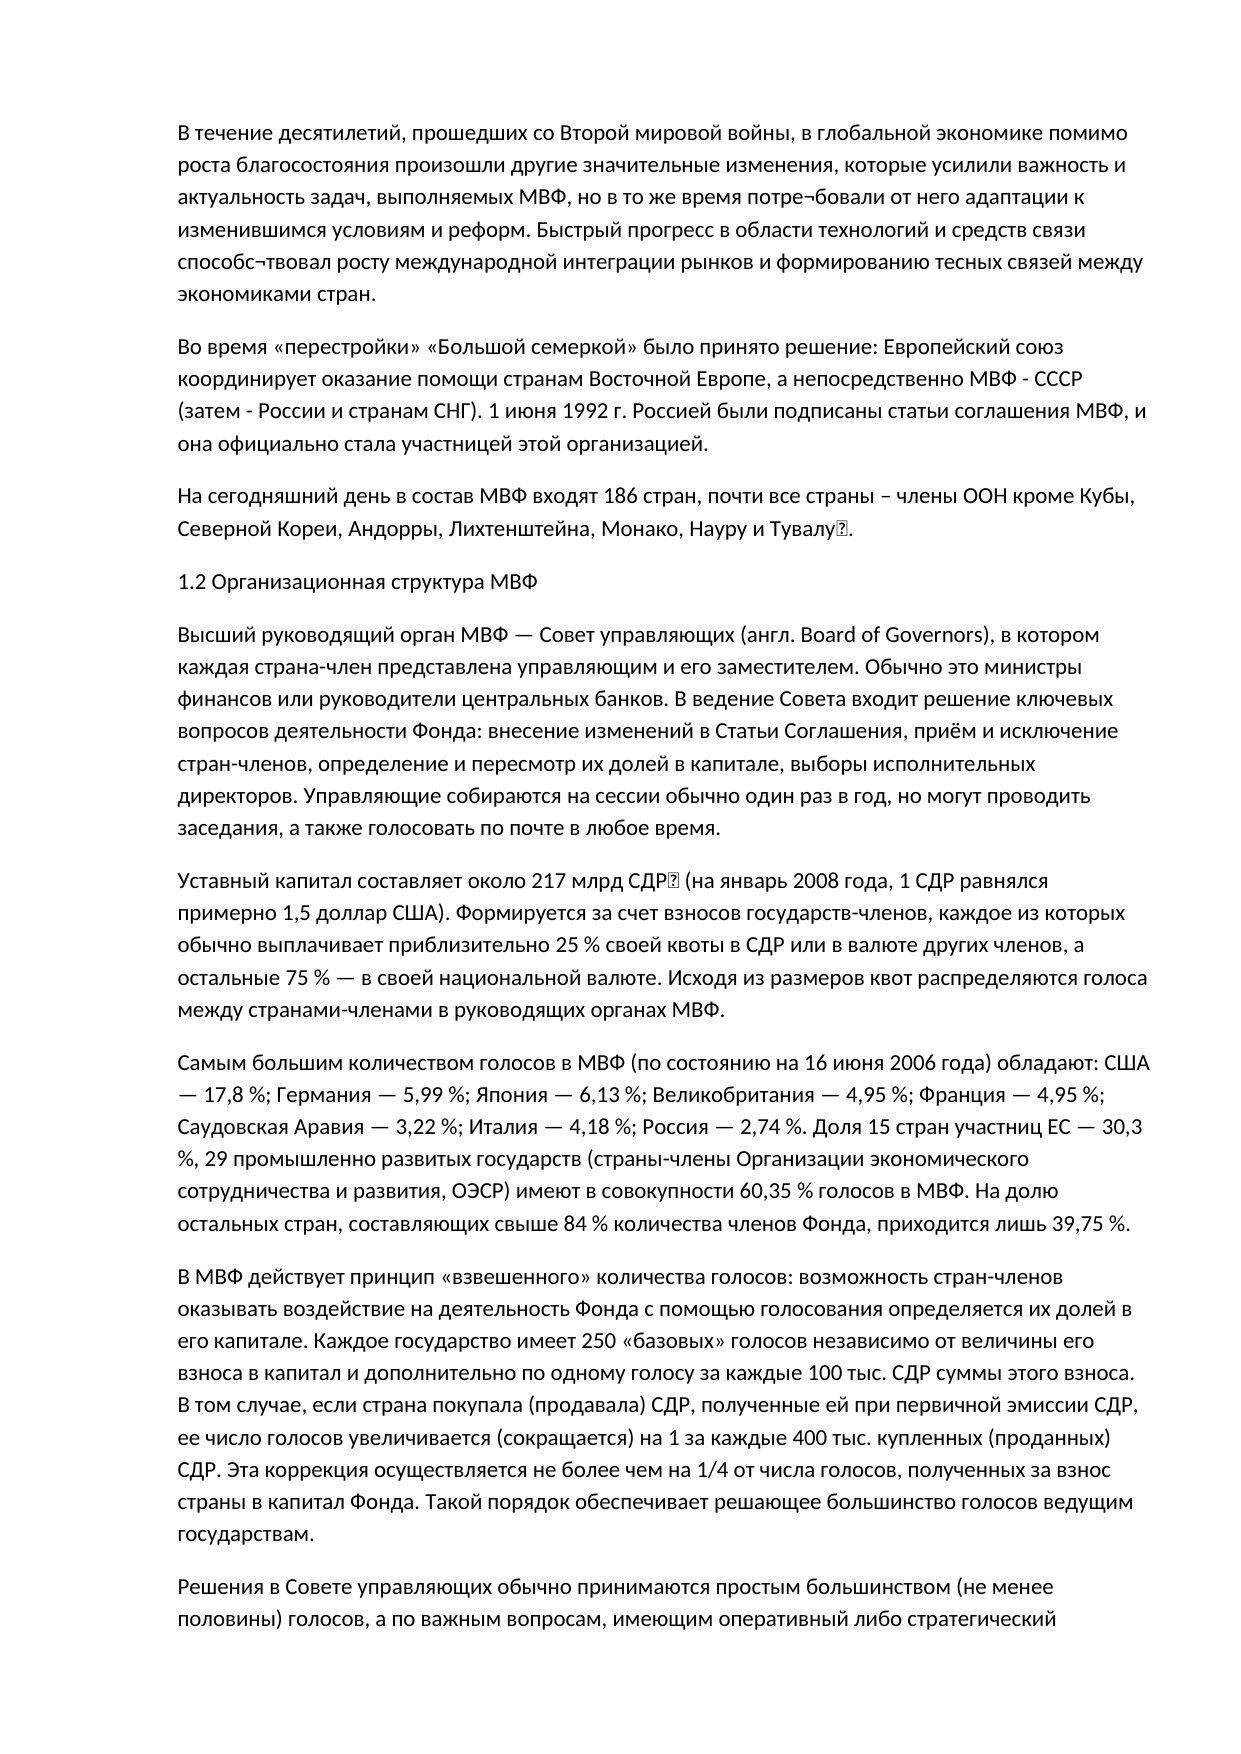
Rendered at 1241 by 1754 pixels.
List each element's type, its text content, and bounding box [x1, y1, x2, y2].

text Во время «перестройки» «Большой семеркой» было принято решение: Европейский союз координирует оказание помощи странам Восточной Европе, а непосредственно МВФ - СССР (затем - России и странам СНГ). 1 июня 1992 г. Россией были подписаны статьи соглашения МВФ, и она официально стала участницей этой организацией. [177, 332, 1152, 457]
text 1.2 Организационная структура МВФ [177, 567, 1152, 595]
text Самым большим количеством голосов в МВФ (по состоянию на 16 июня 2006 года) обладают: США — 17,8 %; Германия — 5,99 %; Япония — 6,13 %; Великобритания — 4,95 %; Франция — 4,95 %; Саудовская Аравия — 3,22 %; Италия — 4,18 %; Россия — 2,74 %. Доля 15 стран участниц ЕС — 30,3 %, 29 промышленно развитых государств (страны-члены Организации экономического сотрудничества и развития, ОЭСР) имеют в совокупности 60,35 % голосов в МВФ. На долю остальных стран, составляющих свыше 84 % количества членов Фонда, приходится лишь 39,75 %. [177, 1048, 1152, 1237]
text В течение десятилетий, прошедших со Второй мировой войны, в глобальной экономике помимо роста благосостояния произошли другие значительные изменения, которые усилили важность и актуальность задач, выполняемых МВФ, но в то же время потре¬бовали от него адаптации к изменившимся условиям и реформ. Быстрый прогресс в области технологий и средств связи способс¬твовал росту международной интеграции рынков и формированию тесных связей между экономиками стран. [177, 118, 1152, 307]
text Высший руководящий орган МВФ — Совет управляющих (англ. Board of Governors), в котором каждая страна-член представлена управляющим и его заместителем. Обычно это министры финансов или руководители центральных банков. В ведение Совета входит решение ключевых вопросов деятельности Фонда: внесение изменений в Статьи Соглашения, приём и исключение стран-членов, определение и пересмотр их долей в капитале, выборы исполнительных директоров. Управляющие собираются на сессии обычно один раз в год, но могут проводить заседания, а также голосовать по почте в любое время. [177, 620, 1152, 841]
text В МВФ действует принцип «взвешенного» количества голосов: возможность стран-членов оказывать воздействие на деятельность Фонда с помощью голосования определяется их долей в его капитале. Каждое государство имеет 250 «базовых» голосов независимо от величины его взноса в капитал и дополнительно по одному голосу за каждые 100 тыс. СДР суммы этого взноса. В том случае, если страна покупала (продавала) СДР, полученные ей при первичной эмиссии СДР, ее число голосов увеличивается (сокращается) на 1 за каждые 400 тыс. купленных (проданных) СДР. Эта коррекция осуществляется не более чем на 1/4 от числа голосов, полученных за взнос страны в капитал Фонда. Такой порядок обеспечивает решающее большинство голосов ведущим государствам. [177, 1262, 1152, 1547]
text Уставный капитал составляет около 217 млрд СДР (на январь 2008 года, 1 СДР равнялся примерно 1,5 доллар США). Формируется за счет взносов государств-членов, каждое из которых обычно выплачивает приблизительно 25 % своей квоты в СДР или в валюте других членов, а остальные 75 % — в своей национальной валюте. Исходя из размеров квот распределяются голоса между странами-членами в руководящих органах МВФ. [177, 866, 1152, 1023]
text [177, 1572, 1152, 1632]
text На сегодняшний день в состав МВФ входят 186 стран, почти все страны – члены ООН кроме Кубы, Северной Кореи, Андорры, Лихтенштейна, Монако, Науру и Тувалу. [177, 482, 1152, 542]
